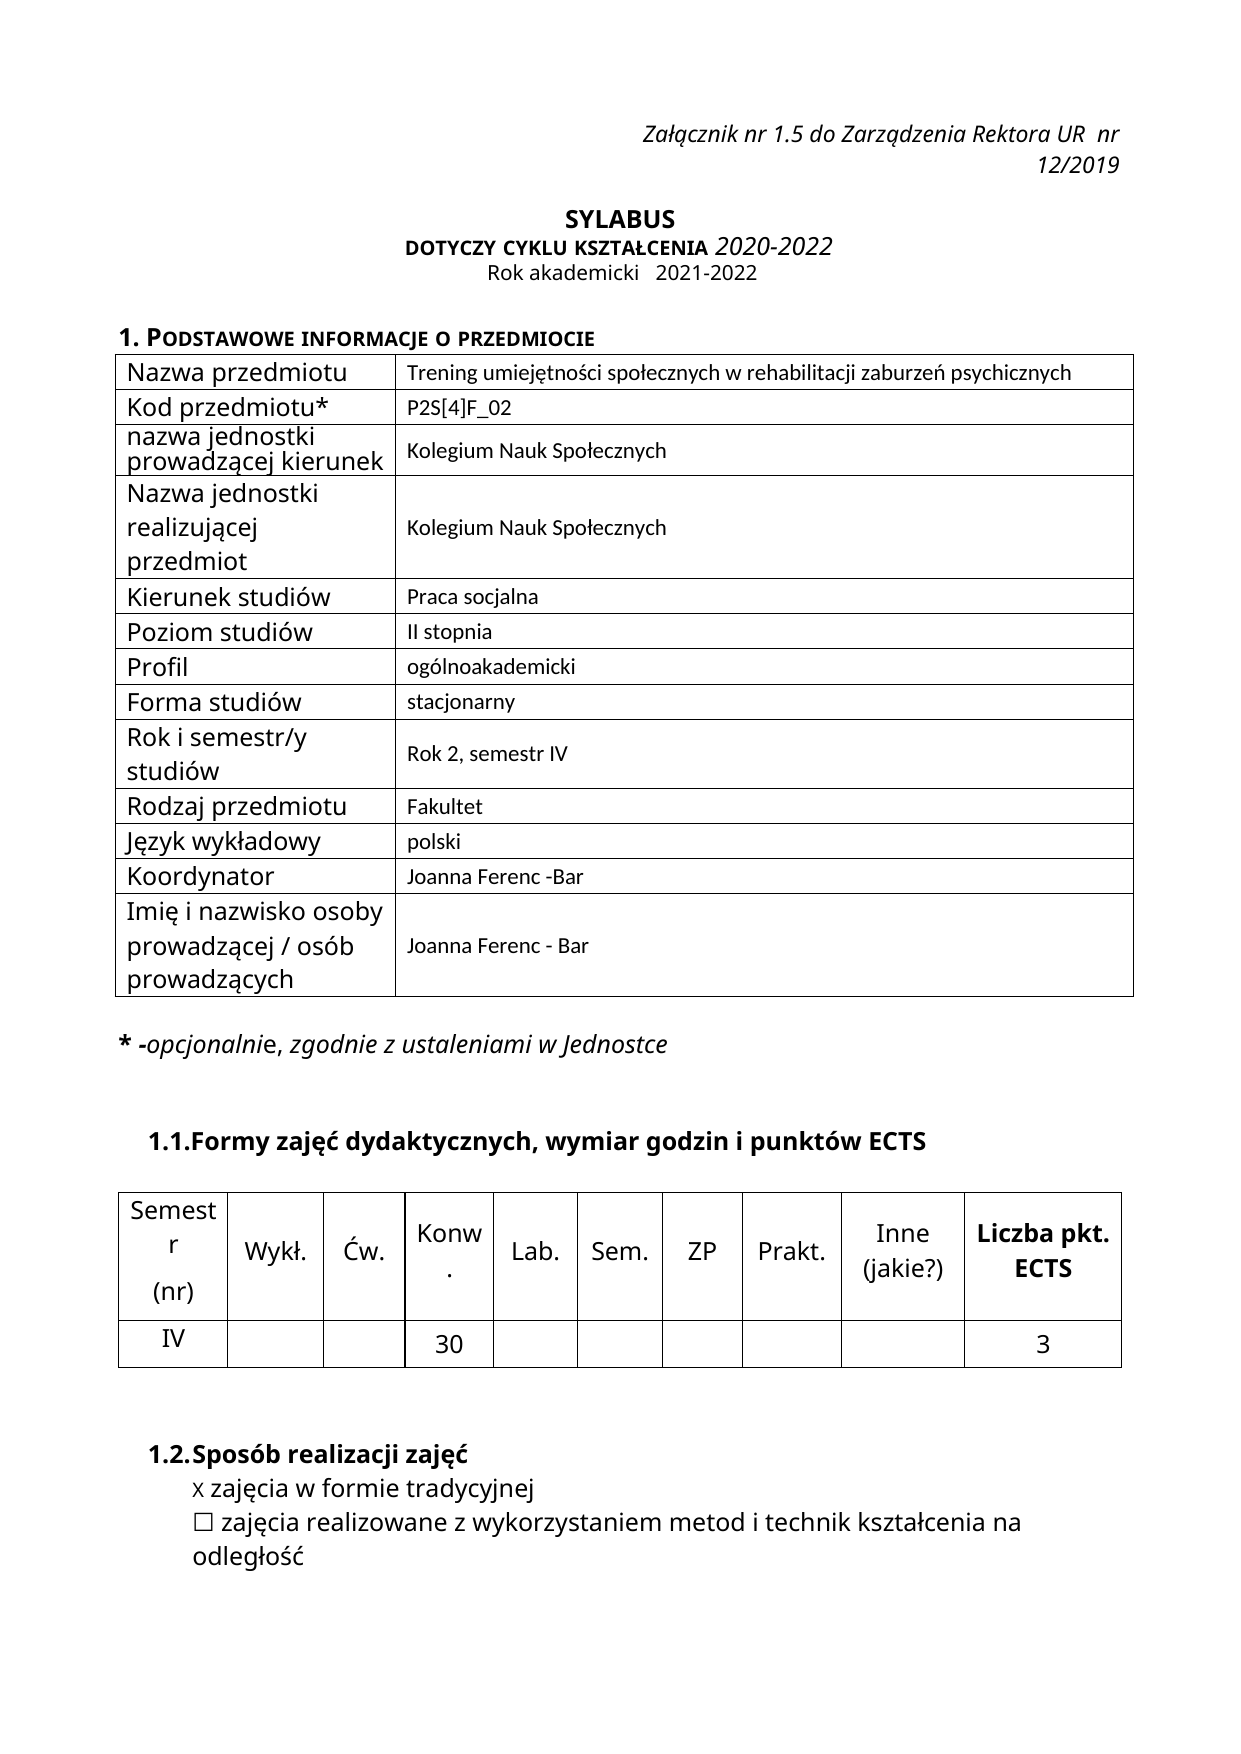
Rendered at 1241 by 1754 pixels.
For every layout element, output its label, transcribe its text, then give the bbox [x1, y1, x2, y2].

table_cell Rodzaj przedmiotu [116, 789, 395, 823]
text Rok akademicki 2021-2022 [118, 261, 1122, 286]
table_cell Kierunek studiów [116, 579, 395, 613]
table_cell Koordynator [116, 859, 395, 893]
table_cell Poziom studiów [116, 614, 395, 648]
table_cell IV [119, 1321, 227, 1367]
text x zajęcia w formie tradycyjnej [192, 1471, 1122, 1504]
table_cell [228, 1321, 323, 1367]
table_cell [842, 1321, 964, 1367]
table_cell [324, 1321, 404, 1367]
text ☐ zajęcia realizowane z wykorzystaniem metod i technik kształcenia na odległość [192, 1504, 1122, 1573]
table_cell Fakultet [396, 789, 1133, 823]
text Załącznik nr 1.5 do Zarządzenia Rektora UR nr 12/2019 [118, 118, 1122, 181]
text 1.2. Sposób realizacji zajęć [148, 1436, 1122, 1471]
table_cell Imię i nazwisko osoby prowadzącej / osób prowadzących [116, 894, 395, 996]
table_cell P2S[4]F_02 [396, 390, 1133, 424]
table_header Lab. [494, 1193, 577, 1320]
text 1. Podstawowe informacje o przedmiocie [118, 319, 1122, 354]
table_cell Rok 2, semestr IV [396, 720, 1133, 788]
table_header Liczba pkt. ECTS [965, 1193, 1121, 1320]
table_header Sem. [578, 1193, 662, 1320]
table_cell Profil [116, 649, 395, 683]
table_cell Język wykładowy [116, 824, 395, 858]
table_cell Kolegium Nauk Społecznych [396, 476, 1133, 578]
table_cell Nazwa jednostki realizującej przedmiot [116, 476, 395, 578]
table_header Trening umiejętności społecznych w rehabilitacji zaburzeń psychicznych [396, 355, 1133, 389]
table_cell [494, 1321, 577, 1367]
table_cell Rok i semestr/y studiów [116, 720, 395, 788]
table_cell nazwa jednostki prowadzącej kierunek [116, 425, 395, 475]
table_header Wykł. [228, 1193, 323, 1320]
table_cell Forma studiów [116, 685, 395, 718]
table_header ZP [663, 1193, 742, 1320]
table_cell Kod przedmiotu* [116, 390, 395, 424]
table_header Konw. [406, 1193, 493, 1320]
table_header Prakt. [743, 1193, 841, 1320]
table_cell 3 [965, 1321, 1121, 1367]
table_header Semestr (nr) [119, 1193, 227, 1320]
text dotyczy cyklu kształcenia 2020-2022 [118, 236, 1122, 261]
text SYLABUS [118, 201, 1122, 236]
table_cell [578, 1321, 662, 1367]
table_cell Kolegium Nauk Społecznych [396, 425, 1133, 475]
table_cell polski [396, 824, 1133, 858]
table_header Ćw. [324, 1193, 404, 1320]
table_cell Praca socjalna [396, 579, 1133, 613]
table_cell ogólnoakademicki [396, 649, 1133, 683]
table_cell stacjonarny [396, 685, 1133, 718]
table_cell [743, 1321, 841, 1367]
text * -opcjonalnie, zgodnie z ustaleniami w Jednostce [118, 1026, 1122, 1061]
table_header Inne (jakie?) [842, 1193, 964, 1320]
table_cell Joanna Ferenc -Bar [396, 859, 1133, 893]
table_cell [663, 1321, 742, 1367]
table_cell II stopnia [396, 614, 1133, 648]
table_header Nazwa przedmiotu [116, 355, 395, 389]
text 1.1.Formy zajęć dydaktycznych, wymiar godzin i punktów ECTS [148, 1124, 1122, 1158]
table_cell 30 [406, 1321, 493, 1367]
table_cell Joanna Ferenc - Bar [396, 894, 1133, 996]
